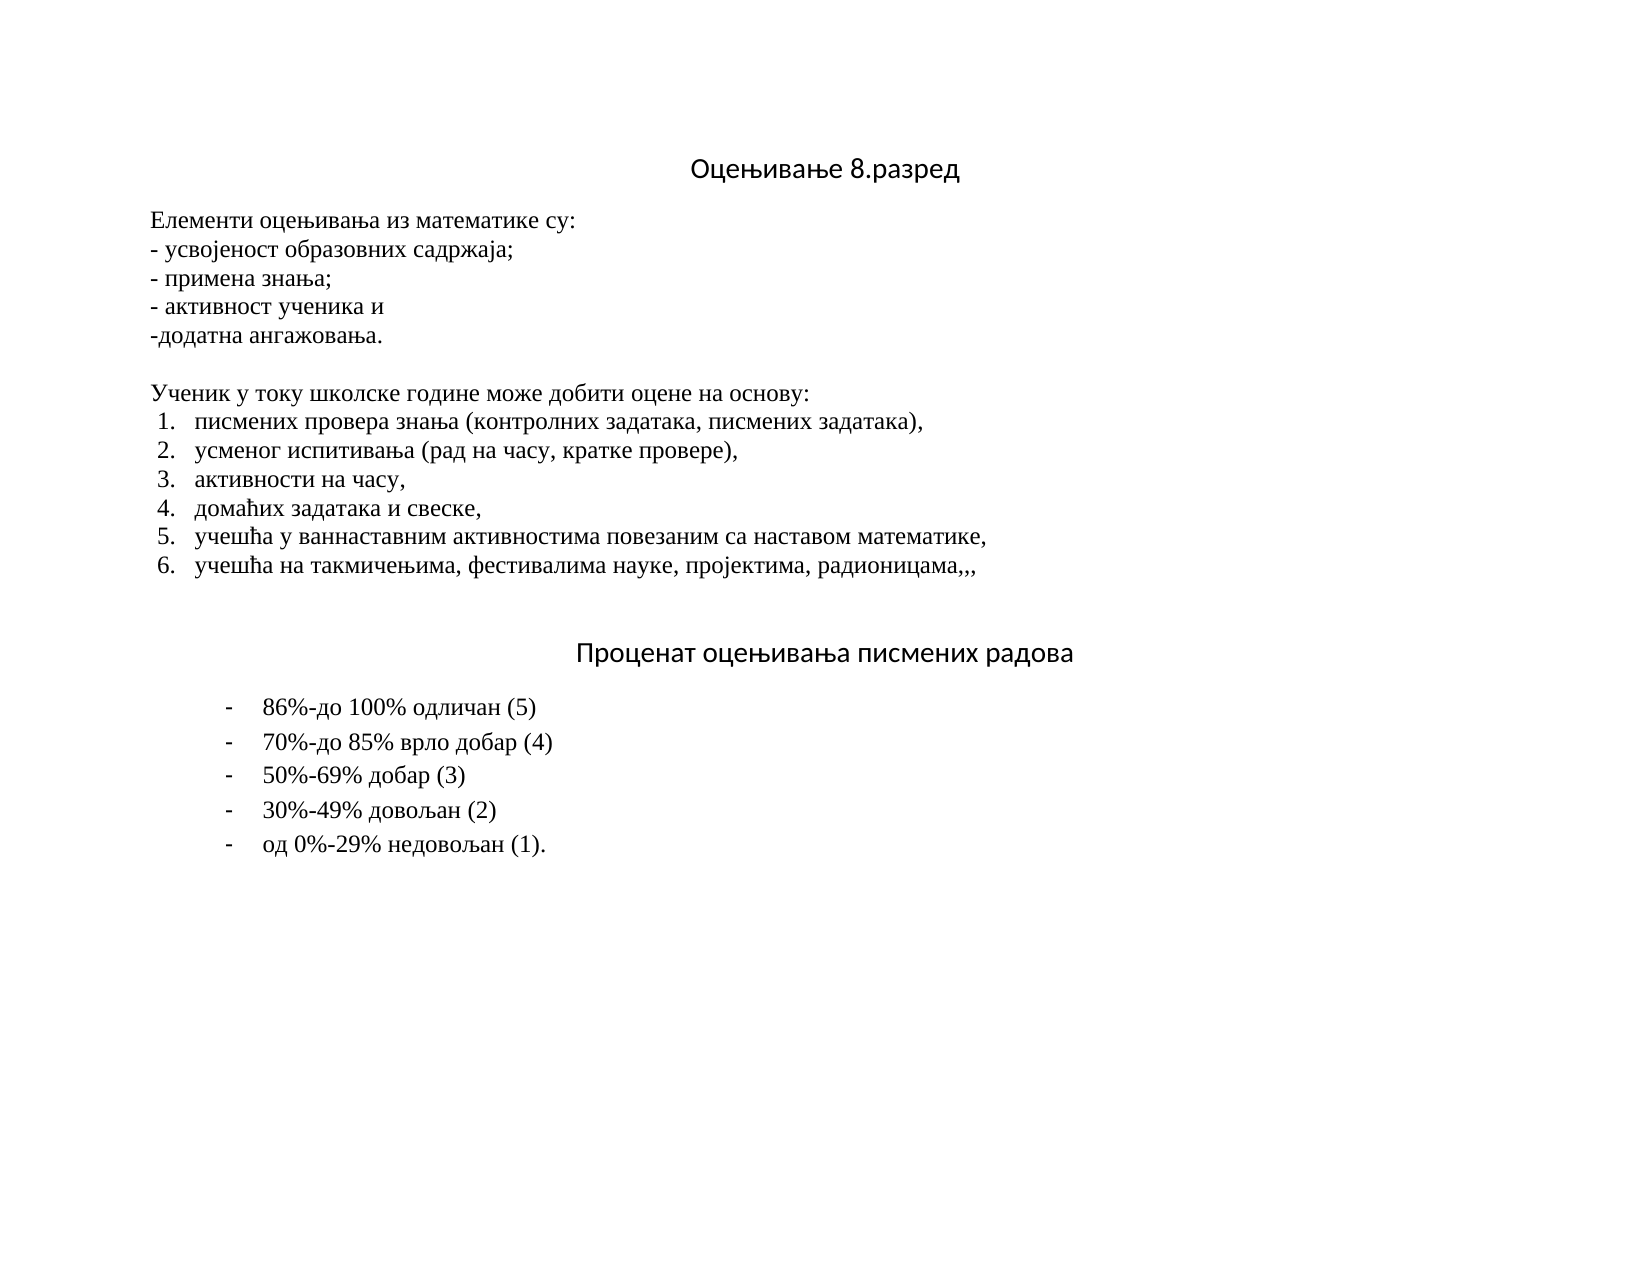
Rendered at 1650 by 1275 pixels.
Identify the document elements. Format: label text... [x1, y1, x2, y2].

list 70%-до 85% врло добар (4) [225, 723, 1500, 757]
list писмених провера знања (контролних задатака, писмених задатака), [157, 406, 1500, 435]
list од 0%-29% недовољан (1). [225, 825, 1500, 859]
list усменог испитивања (рад на часу, кратке провере), [157, 435, 1500, 464]
text - примена знања; [150, 263, 1500, 291]
list домаћих задатака и свеске, [157, 493, 1500, 521]
list активности на часу, [157, 464, 1500, 493]
text -додатна ангажовања. [150, 320, 1500, 349]
text Проценат оцењивања писмених радова [150, 634, 1500, 669]
text - активност ученика и [150, 291, 1500, 320]
list 86%-до 100% одличан (5) [225, 689, 1500, 723]
text Оцењивање 8.разред [150, 150, 1500, 186]
list 50%-69% добар (3) [225, 757, 1500, 791]
text - усвојеност образовних садржаја; [150, 234, 1500, 263]
list учешћа у ваннаставним активностима повезаним са наставом математике, [157, 521, 1500, 550]
list учешћа на такмичењима, фестивалима науке, пројектима, радионицама,,, [157, 550, 1500, 579]
text Елементи оцењивања из математике су: [150, 205, 1500, 234]
text Ученик у току школске године може добити оцене на основу: [150, 378, 1500, 406]
list 30%-49% довољан (2) [225, 791, 1500, 825]
